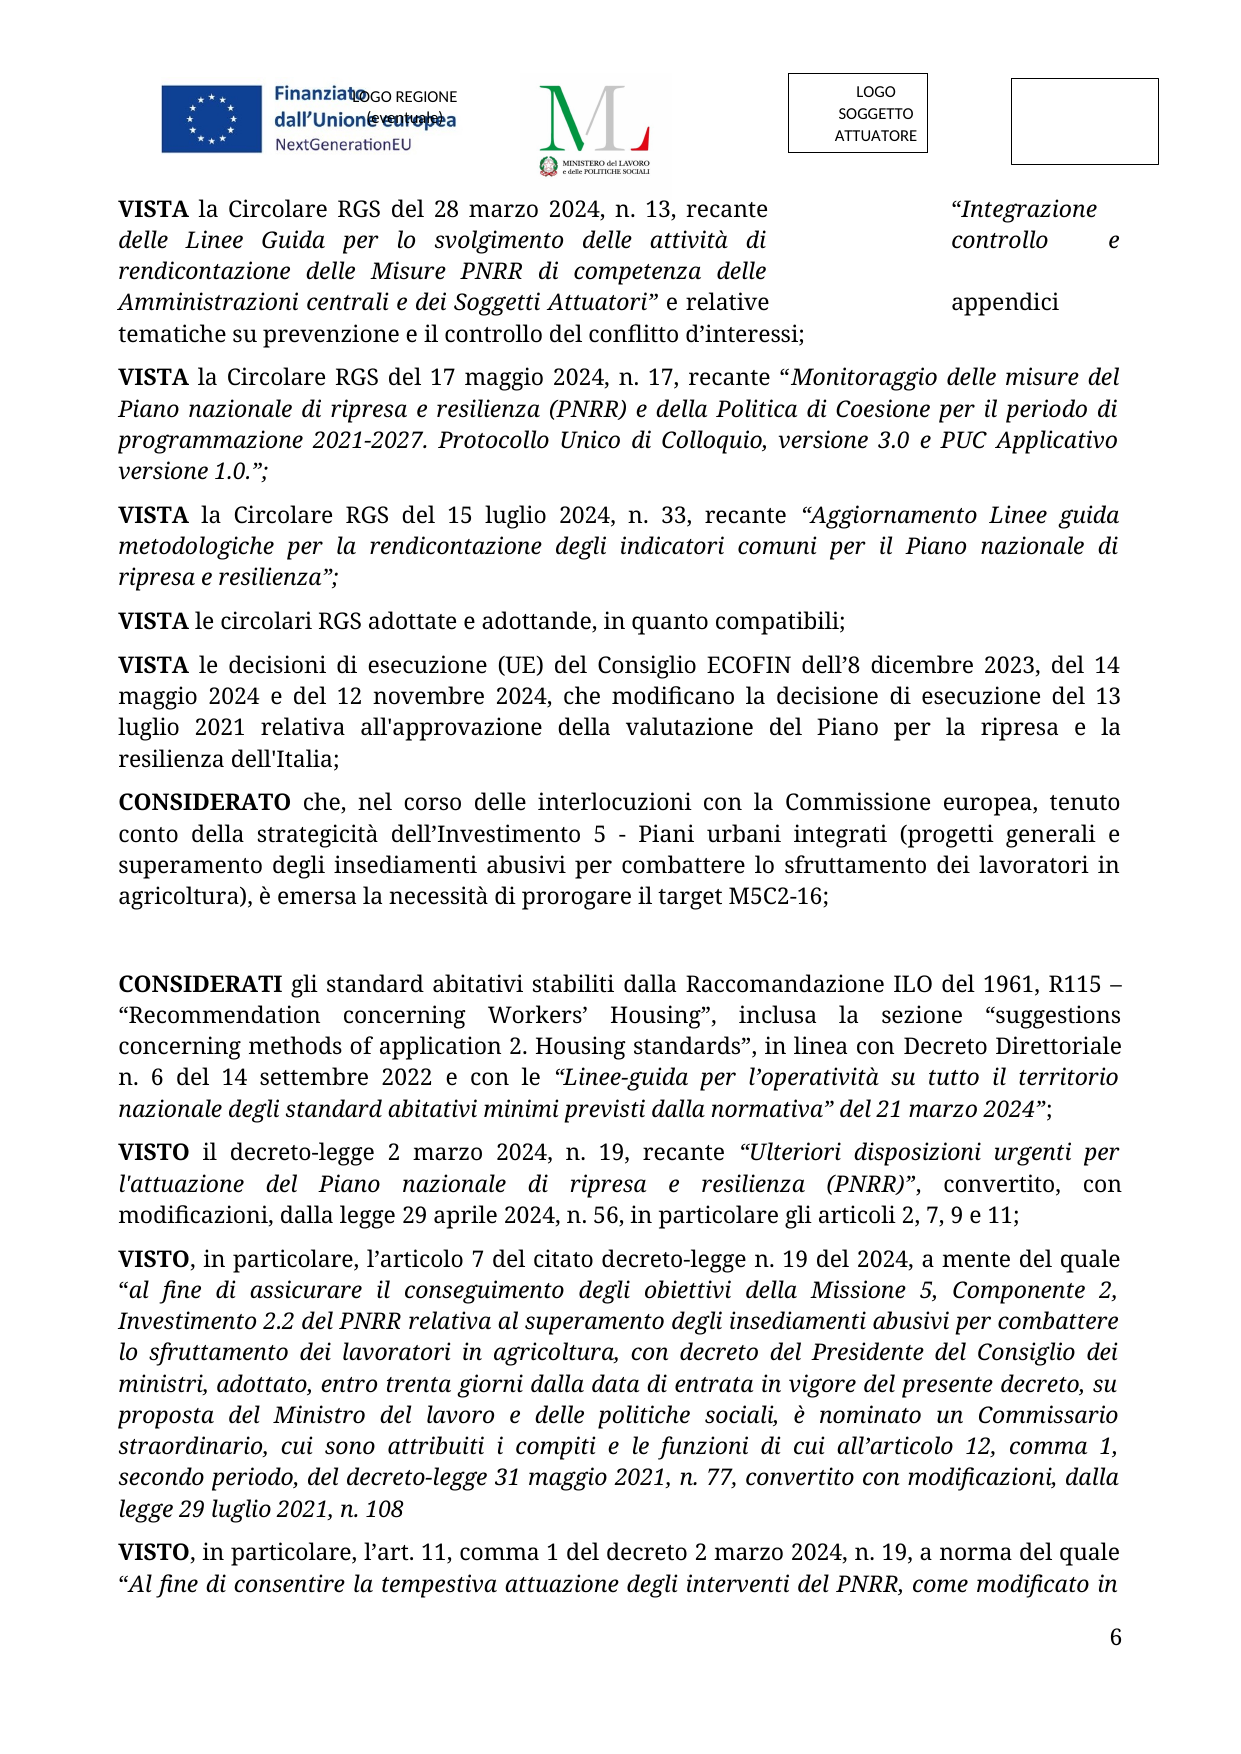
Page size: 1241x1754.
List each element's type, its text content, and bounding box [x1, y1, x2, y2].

text VISTA le circolari RGS adottate e adottande, in quanto compatibili; [118, 605, 1122, 636]
text VISTA la Circolare RGS del 28 marzo 2024, n. 13, recante “Integrazione delle Linee Guida per lo svolgimento delle attività di controllo e rendicontazione delle Misure PNRR di competenza delle Amministrazioni centrali e dei Soggetti Attuatori” e relative appendici tematiche su prevenzione e il controllo del conflitto d’interessi; [118, 192, 1122, 349]
text VISTA le decisioni di esecuzione (UE) del Consiglio ECOFIN dell’8 dicembre 2023, del 14 maggio 2024 e del 12 novembre 2024, che modificano la decisione di esecuzione del 13 luglio 2021 relativa all'approvazione della valutazione del Piano per la ripresa e la resilienza dell'Italia; [118, 649, 1122, 774]
text VISTO, in particolare, l’articolo 7 del citato decreto-legge n. 19 del 2024, a mente del quale “al fine di assicurare il conseguimento degli obiettivi della Missione 5, Componente 2, Investimento 2.2 del PNRR relativa al superamento degli insediamenti abusivi per combattere lo sfruttamento dei lavoratori in agricoltura, con decreto del Presidente del Consiglio dei ministri, adottato, entro trenta giorni dalla data di entrata in vigore del presente decreto, su proposta del Ministro del lavoro e delle politiche sociali, è nominato un Commissario straordinario, cui sono attribuiti i compiti e le funzioni di cui all’articolo 12, comma 1, secondo periodo, del decreto-legge 31 maggio 2021, n. 77, convertito con modificazioni, dalla legge 29 luglio 2021, n. 108 [118, 1242, 1122, 1524]
text VISTA la Circolare RGS del 15 luglio 2024, n. 33, recante “Aggiornamento Linee guida metodologiche per la rendicontazione degli indicatori comuni per il Piano nazionale di ripresa e resilienza”; [118, 499, 1122, 592]
text VISTO il decreto-legge 2 marzo 2024, n. 19, recante “Ulteriori disposizioni urgenti per l'attuazione del Piano nazionale di ripresa e resilienza (PNRR)”, convertito, con modificazioni, dalla legge 29 aprile 2024, n. 56, in particolare gli articoli 2, 7, 9 e 11; [118, 1136, 1122, 1230]
text CONSIDERATO che, nel corso delle interlocuzioni con la Commissione europea, tenuto conto della strategicità dell’Investimento 5 - Piani urbani integrati (progetti generali e superamento degli insediamenti abusivi per combattere lo sfruttamento dei lavoratori in agricoltura), è emersa la necessità di prorogare il target M5C2-16; [118, 786, 1122, 911]
picture [520, 73, 672, 192]
picture [160, 77, 464, 155]
text CONSIDERATI gli standard abitativi stabiliti dalla Raccomandazione ILO del 1961, R115 – “Recommendation concerning Workers’ Housing”, inclusa la sezione “suggestions concerning methods of application 2. Housing standards”, in linea con Decreto Direttoriale n. 6 del 14 settembre 2022 e con le “Linee-guida per l’operatività su tutto il territorio nazionale degli standard abitativi minimi previsti dalla normativa” del 21 marzo 2024”; [118, 967, 1122, 1124]
text VISTA la Circolare RGS del 17 maggio 2024, n. 17, recante “Monitoraggio delle misure del Piano nazionale di ripresa e resilienza (PNRR) e della Politica di Coesione per il periodo di programmazione 2021-2027. Protocollo Unico di Colloquio, versione 3.0 e PUC Applicativo versione 1.0.”; [118, 361, 1122, 486]
